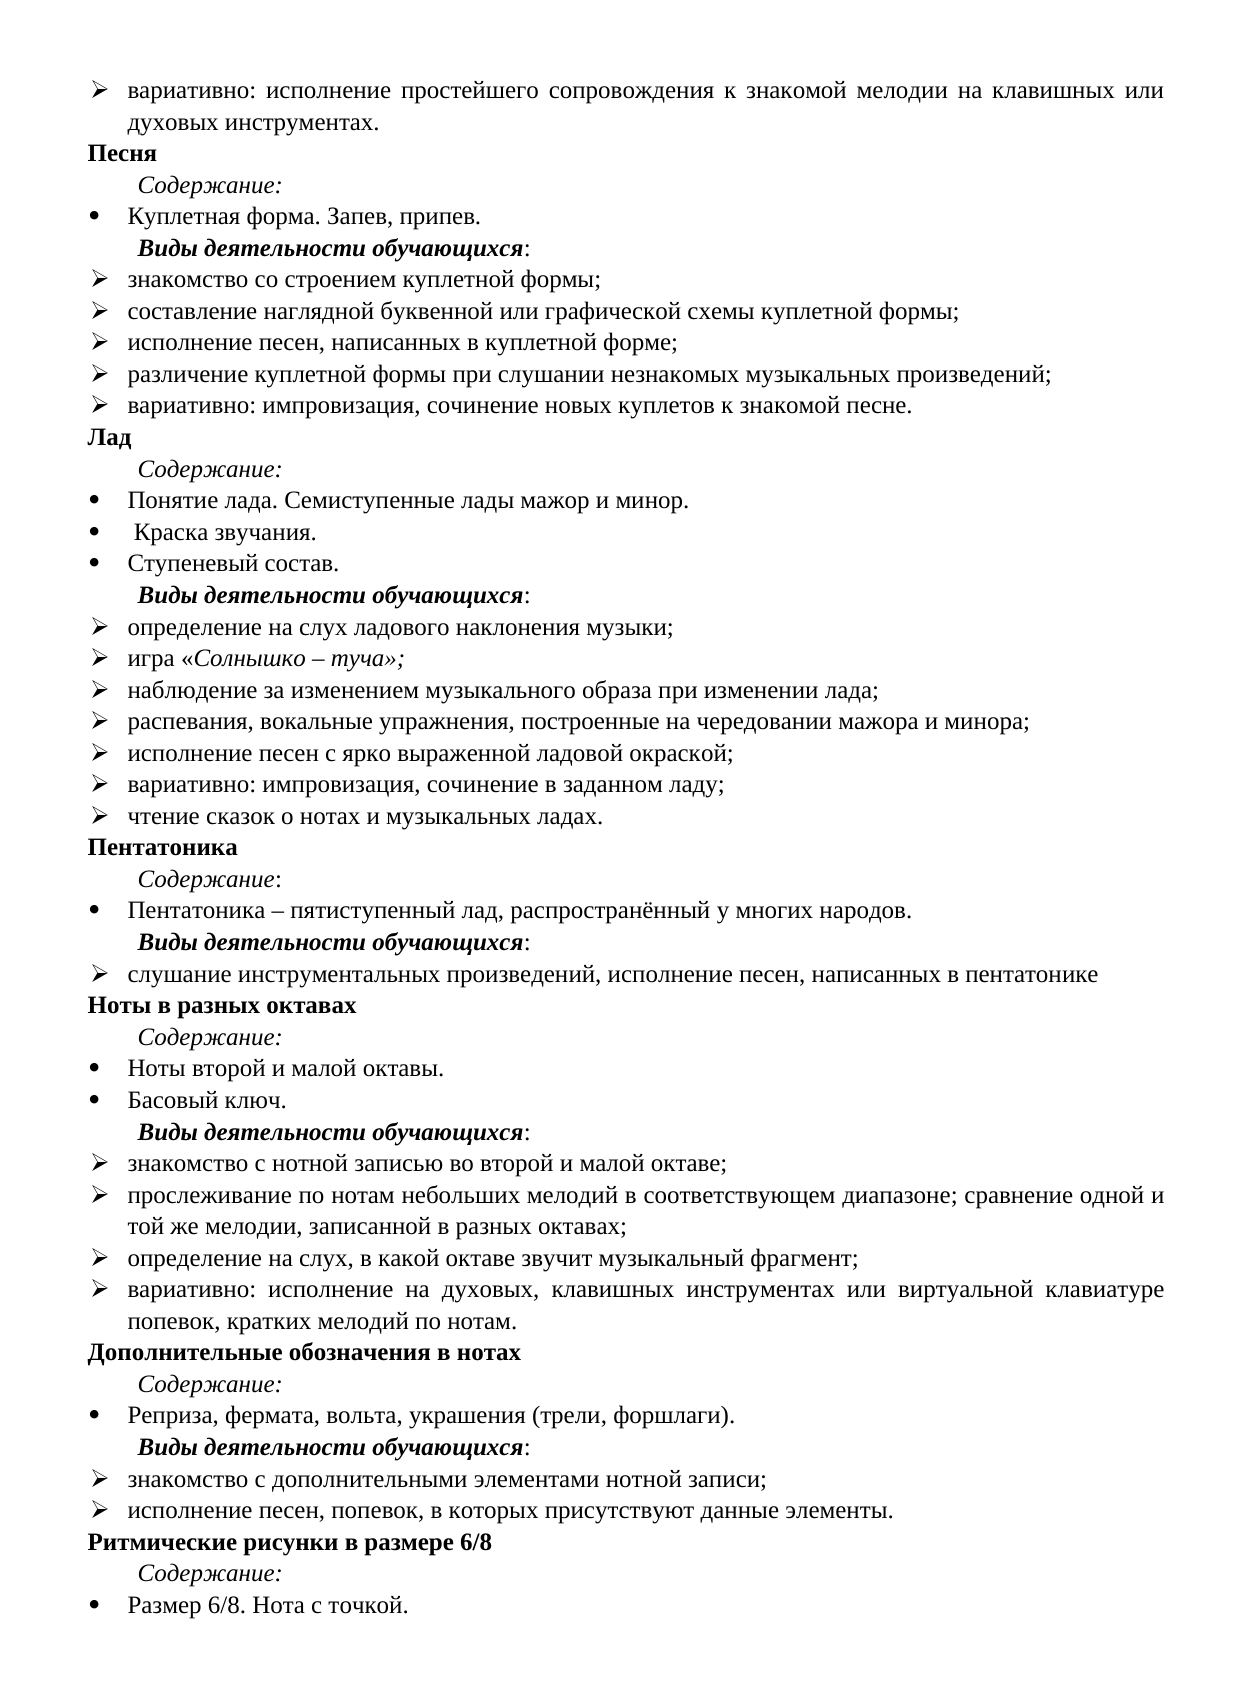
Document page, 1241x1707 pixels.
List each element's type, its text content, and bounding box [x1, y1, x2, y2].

text Виды деятельности обучающихся: [75, 580, 1165, 609]
list Куплетная форма. Запев, припев. [90, 201, 1165, 230]
list Реприза, фермата, вольта, украшения (трели, форшлаги). [90, 1401, 1165, 1429]
text Виды деятельности обучающихся: [75, 927, 1165, 956]
list Басовый ключ. [90, 1085, 1165, 1114]
text Дополнительные обозначения в нотах [87, 1337, 1165, 1366]
list игра «Солнышко – туча»; [90, 643, 1165, 672]
text Лад [87, 422, 1165, 451]
list Ступеневый состав. [90, 548, 1165, 577]
list Краска звучания. [90, 517, 1165, 546]
text Содержание: [75, 170, 1165, 198]
list Размер 6/8. Нота с точкой. [90, 1590, 1165, 1619]
list знакомство с дополнительными элементами нотной записи; [90, 1464, 1165, 1492]
list чтение сказок о нотах и музыкальных ладах. [90, 801, 1165, 830]
text Ноты в разных октавах [87, 990, 1165, 1019]
list вариативно: исполнение на духовых, клавишных инструментах или виртуальной клавиатуре попевок, кратких мелодий по нотам. [90, 1274, 1165, 1335]
text Виды деятельности обучающихся: [75, 233, 1165, 262]
text Содержание: [75, 1022, 1165, 1051]
text Пентатоника [87, 832, 1165, 861]
list прослеживание по нотам небольших мелодий в соответствующем диапазоне; сравнение одной и той же мелодии, записанной в разных октавах; [90, 1180, 1165, 1240]
list Понятие лада. Семиступенные лады мажор и минор. [90, 485, 1165, 514]
list вариативно: импровизация, сочинение новых куплетов к знакомой песне. [90, 391, 1165, 419]
list исполнение песен, попевок, в которых присутствуют данные элементы. [90, 1495, 1165, 1524]
list слушание инструментальных произведений, исполнение песен, написанных в пентатонике [90, 959, 1165, 987]
text Содержание: [75, 1558, 1165, 1587]
text Содержание: [75, 864, 1165, 893]
text Песня [87, 138, 1165, 167]
list знакомство с нотной записью во второй и малой октаве; [90, 1148, 1165, 1177]
list составление наглядной буквенной или графической схемы куплетной формы; [90, 296, 1165, 325]
text Содержание: [75, 1369, 1165, 1398]
text Виды деятельности обучающихся: [75, 1432, 1165, 1461]
text Содержание: [75, 454, 1165, 482]
list исполнение песен, написанных в куплетной форме; [90, 327, 1165, 356]
list вариативно: исполнение простейшего сопровождения к знакомой мелодии на клавишных или духовых инструментах. [90, 75, 1165, 135]
list Пентатоника – пятиступенный лад, распространённый у многих народов. [90, 896, 1165, 924]
list распевания, вокальные упражнения, построенные на чередовании мажора и минора; [90, 706, 1165, 735]
list определение на слух, в какой октаве звучит музыкальный фрагмент; [90, 1243, 1165, 1272]
list исполнение песен с ярко выраженной ладовой окраской; [90, 738, 1165, 767]
list наблюдение за изменением музыкального образа при изменении лада; [90, 675, 1165, 703]
text Ритмические рисунки в размере 6/8 [87, 1527, 1165, 1556]
list Ноты второй и малой октавы. [90, 1053, 1165, 1082]
list определение на слух ладового наклонения музыки; [90, 612, 1165, 640]
list знакомство со строением куплетной формы; [90, 264, 1165, 293]
list различение куплетной формы при слушании незнакомых музыкальных произведений; [90, 359, 1165, 388]
list вариативно: импровизация, сочинение в заданном ладу; [90, 769, 1165, 798]
text Виды деятельности обучающихся: [75, 1117, 1165, 1145]
